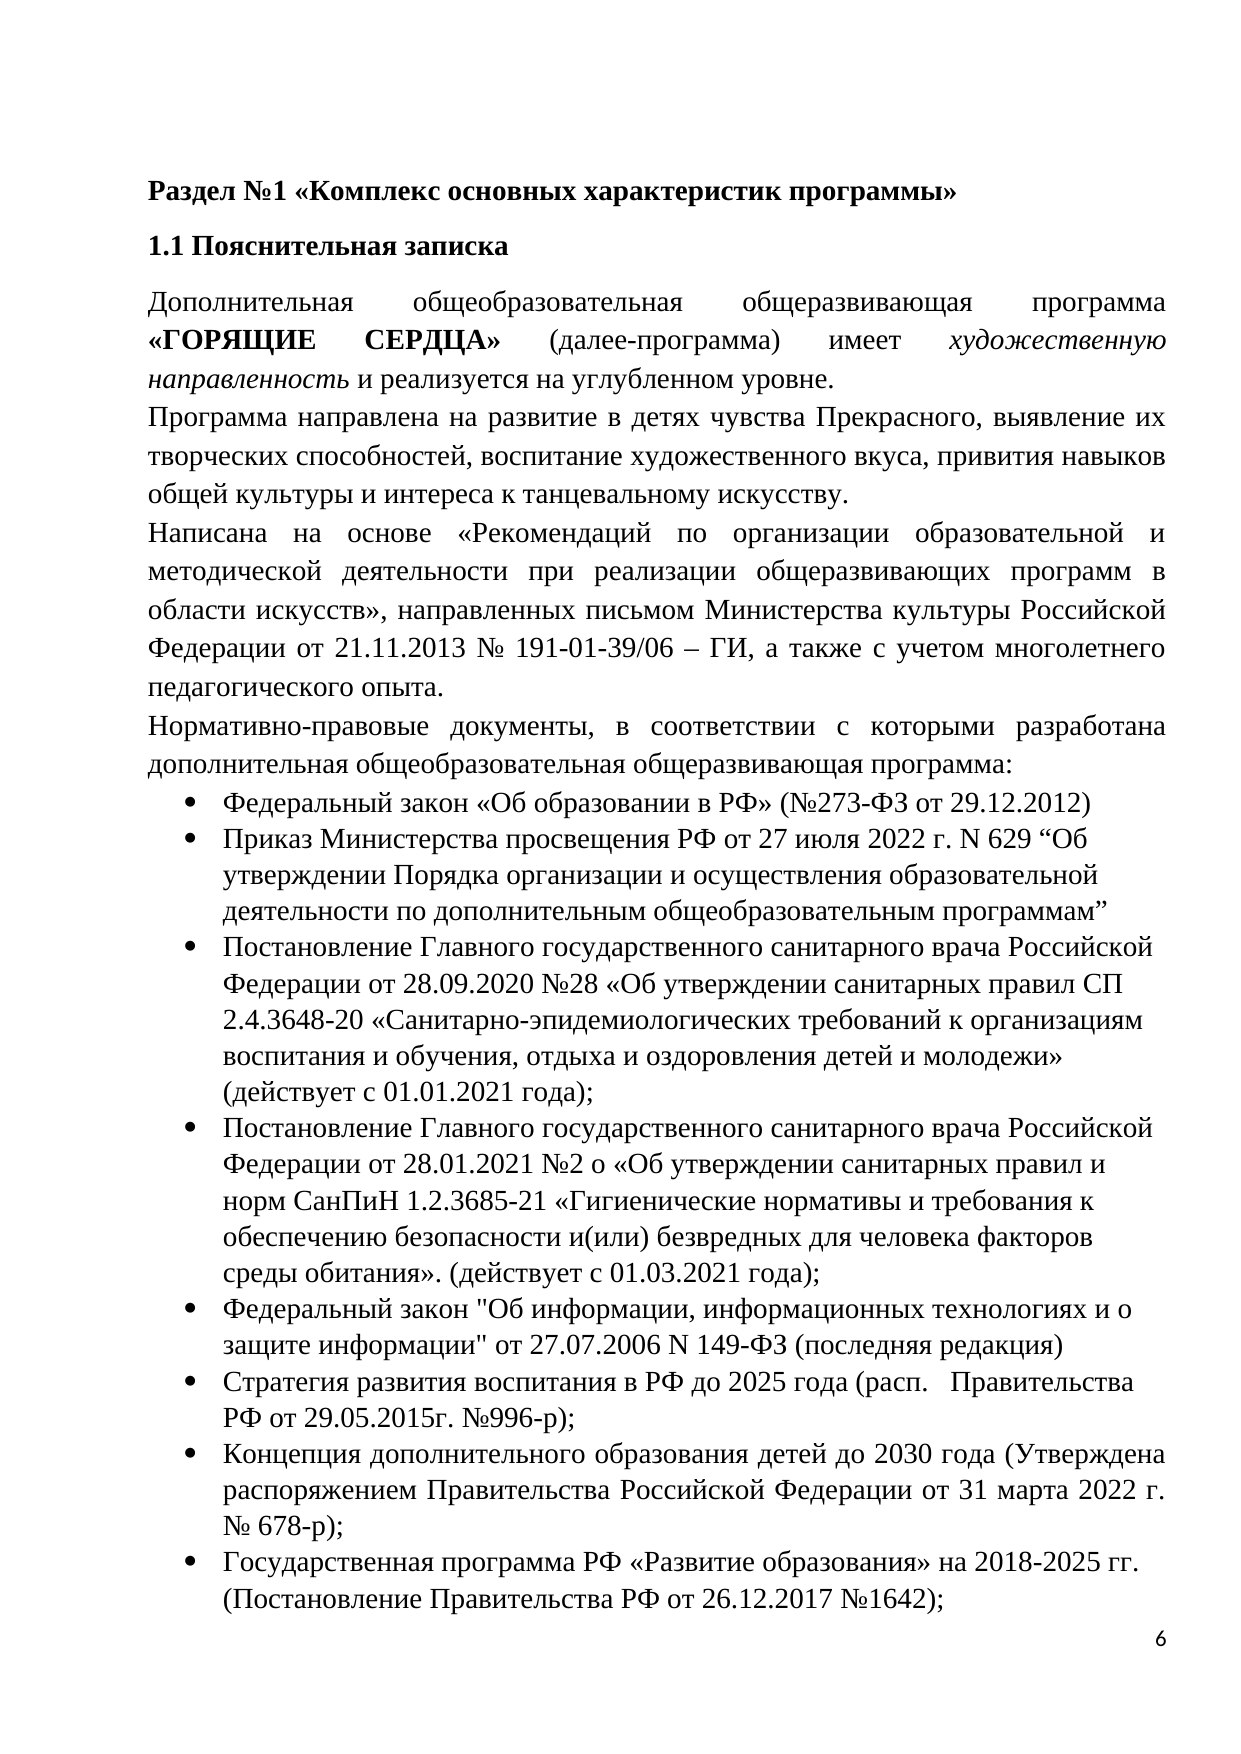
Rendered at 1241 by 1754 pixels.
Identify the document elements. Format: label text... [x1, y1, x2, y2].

text Раздел №1 «Комплекс основных характеристик программы» [148, 173, 1167, 207]
text Программа направлена на развитие в детях чувства Прекрасного, выявление их творческих способностей, воспитание художественного вкуса, привития навыков общей культуры и интереса к танцевальному искусству. [148, 471, 1167, 510]
text Написана на основе «Рекомендаций по организации образовательной и методической деятельности при реализации общеразвивающих программ в области искусств», направленных письмом Министерства культуры Российской Федерации от 21.11.2013 № 191-01-39/06 – ГИ, а также с учетом многолетнего педагогического опыта. [148, 515, 1167, 703]
text Дополнительная общеобразовательная общеразвивающая программа «ГОРЯЩИЕ СЕРДЦА» (далее-программа) имеет художественную направленность и реализуется на углубленном уровне. [148, 284, 1167, 394]
list Постановление Главного государственного санитарного врача Российской Федерации от 28.09.2020 №28 «Об утверждении санитарных правил СП 2.4.3648-20 «Санитарно-эпидемиологических требований к организациям воспитания и обучения, отдыха и оздоровления детей и молодежи» (действует с 01.01.2021 года); [185, 929, 1167, 1108]
list Концепция дополнительного образования детей до 2030 года (Утверждена распоряжением Правительства Российской Федерации от 31 марта 2022 г. № 678-р); [185, 1436, 1167, 1542]
list Постановление Главного государственного санитарного врача Российской Федерации от 28.01.2021 №2 о «Об утверждении санитарных правил и норм СанПиН 1.2.3685-21 «Гигиенические нормативы и требования к обеспечению безопасности и(или) безвредных для человека факторов среды обитания». (действует с 01.03.2021 года); [185, 1110, 1167, 1289]
list Приказ Министерства просвещения РФ от 27 июля 2022 г. N 629 “Об утверждении Порядка организации и осуществления образовательной деятельности по дополнительным общеобразовательным программам” [185, 821, 1167, 927]
list Федеральный закон "Об информации, информационных технологиях и о защите информации" от 27.07.2006 N 149-ФЗ (последняя редакция) [185, 1291, 1167, 1361]
list Стратегия развития воспитания в РФ до 2025 года (расп. Правительства РФ от 29.05.2015г. №996-р); [185, 1364, 1167, 1433]
text 1.1 Пояснительная записка [148, 228, 1167, 262]
list Федеральный закон «Об образовании в РФ» (№273-ФЗ от 29.12.2012) [185, 785, 1167, 818]
list Государственная программа РФ «Развитие образования» на 2018-2025 гг. (Постановление Правительства РФ от 26.12.2017 №1642); [185, 1544, 1167, 1614]
text Нормативно-правовые документы, в соответствии с которыми разработана дополнительная общеобразовательная общеразвивающая программа: [148, 708, 1167, 780]
